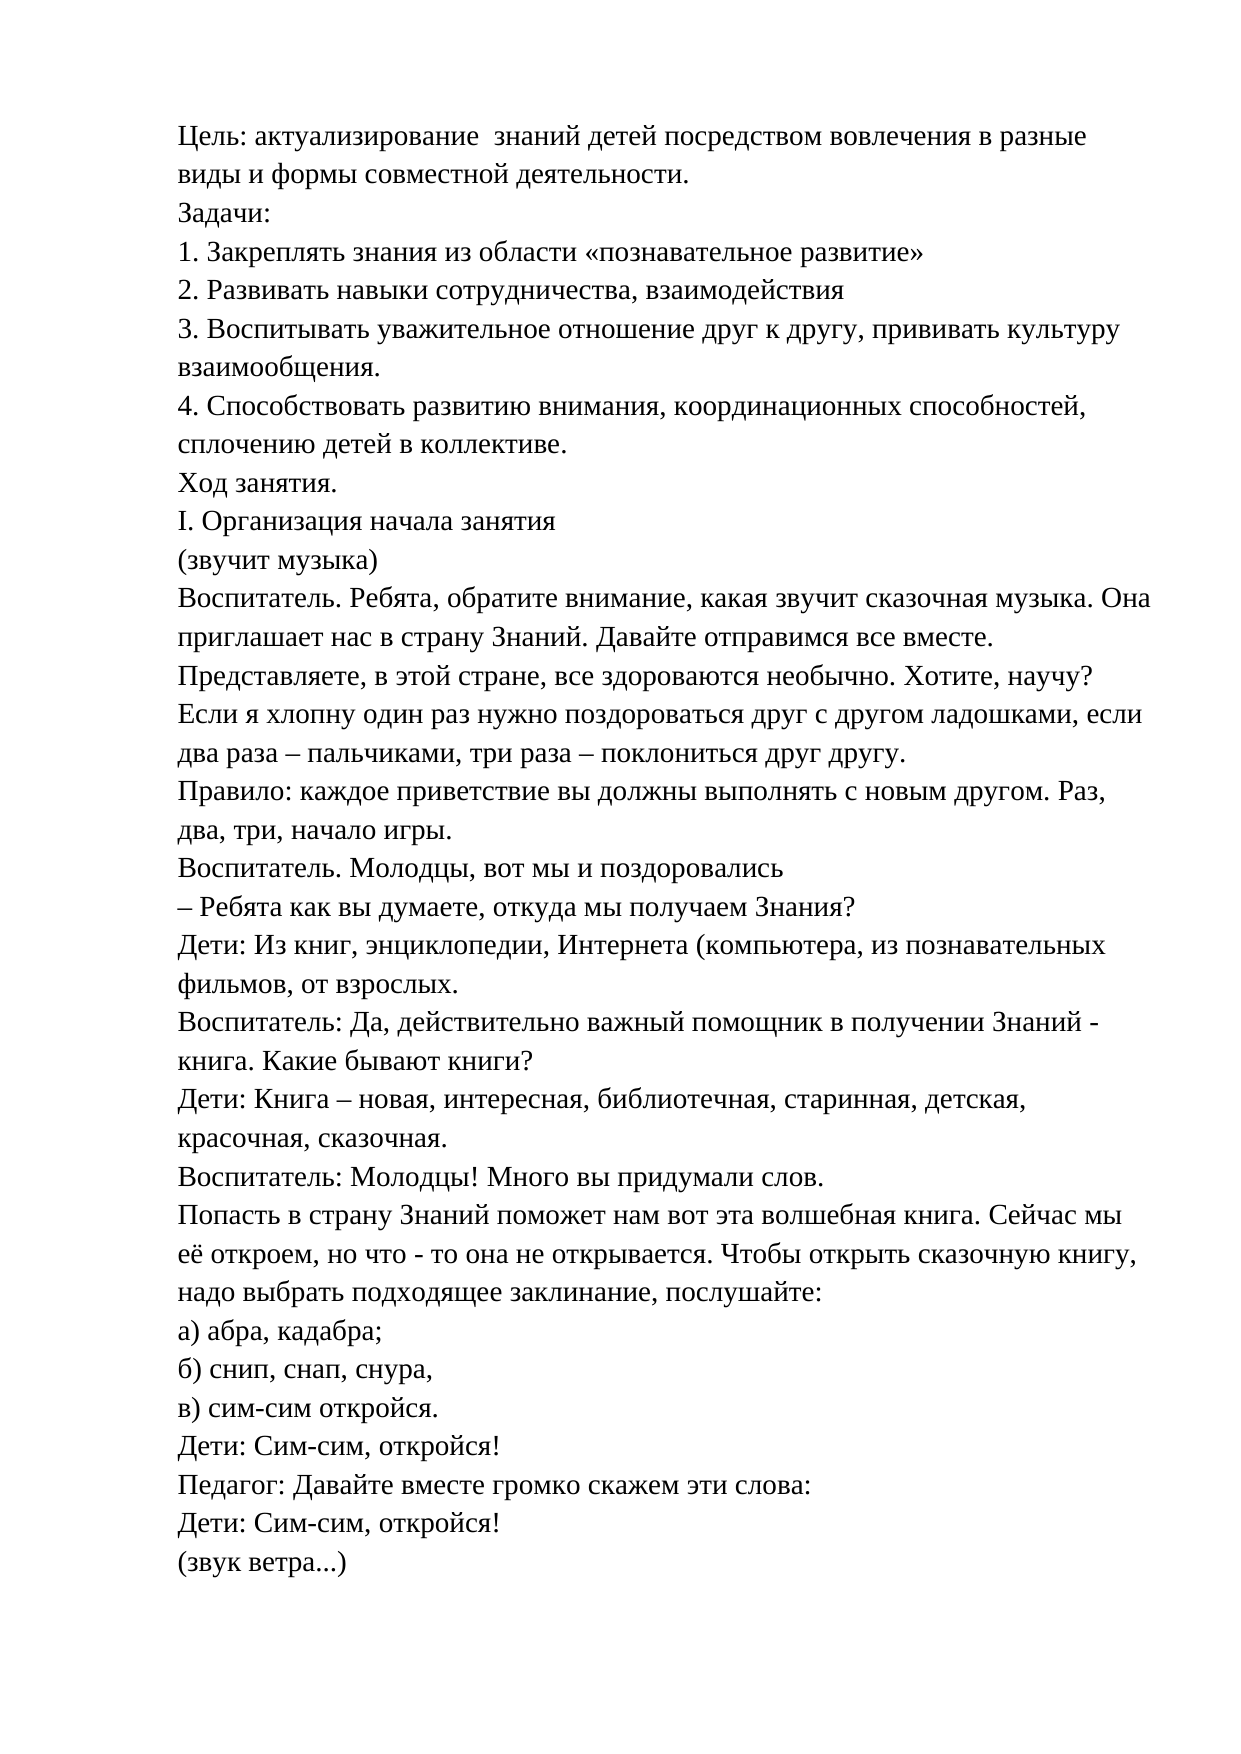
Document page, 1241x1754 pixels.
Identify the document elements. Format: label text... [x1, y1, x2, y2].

text Цель: актуализирование знаний детей посредством вовлечения в разные виды и формы совместной деятельности. [177, 118, 1152, 190]
text Задачи: [177, 195, 1152, 229]
text Попасть в страну Знаний поможет нам вот эта волшебная книга. Сейчас мы её откроем, но что - то она не открывается. Чтобы открыть сказочную книгу, надо выбрать подходящее заклинание, послушайте: [177, 1197, 1152, 1308]
text 2. Развивать навыки сотрудничества, взаимодействия [177, 272, 1152, 306]
text Педагог: Давайте вместе громко скажем эти слова: [177, 1467, 1152, 1501]
text (звучит музыка) [177, 542, 1152, 576]
text Дети: Из книг, энциклопедии, Интернета (компьютера, из познавательных фильмов, от взрослых. [177, 927, 1152, 999]
text 1. Закреплять знания из области «познавательное развитие» [177, 234, 1152, 267]
text Правило: каждое приветствие вы должны выполнять с новым другом. Раз, два, три, начало игры. [177, 773, 1152, 845]
text (звук ветра...) [177, 1544, 1152, 1578]
text Воспитатель: Молодцы! Много вы придумали слов. [177, 1159, 1152, 1192]
text Ход занятия. [177, 465, 1152, 498]
text Дети: Сим-сим, откройся! [177, 1506, 1152, 1539]
text Дети: Сим-сим, откройся! [177, 1428, 1152, 1462]
text Представляете, в этой стране, все здороваются необычно. Хотите, научу? [177, 658, 1152, 691]
text 4. Способствовать развитию внимания, координационных способностей, сплочению детей в коллективе. [177, 388, 1152, 460]
text а) абра, кадабра; [177, 1313, 1152, 1346]
text в) сим-сим откройся. [177, 1390, 1152, 1423]
text Воспитатель. Ребята, обратите внимание, какая звучит сказочная музыка. Она приглашает нас в страну Знаний. Давайте отправимся все вместе. [177, 581, 1152, 653]
text Если я хлопну один раз нужно поздороваться друг с другом ладошками, если два раза – пальчиками, три раза – поклониться друг другу. [177, 696, 1152, 768]
text I. Организация начала занятия [177, 503, 1152, 537]
text – Ребята как вы думаете, откуда мы получаем Знания? [177, 889, 1152, 922]
text Воспитатель. Молодцы, вот мы и поздоровались [177, 850, 1152, 884]
text Воспитатель: Да, действительно важный помощник в получении Знаний - книга. Какие бывают книги? [177, 1004, 1152, 1077]
text Дети: Книга – новая, интересная, библиотечная, старинная, детская, красочная, сказочная. [177, 1082, 1152, 1154]
text 3. Воспитывать уважительное отношение друг к другу, прививать культуру взаимообщения. [177, 311, 1152, 383]
text б) снип, снап, снура, [177, 1351, 1152, 1385]
